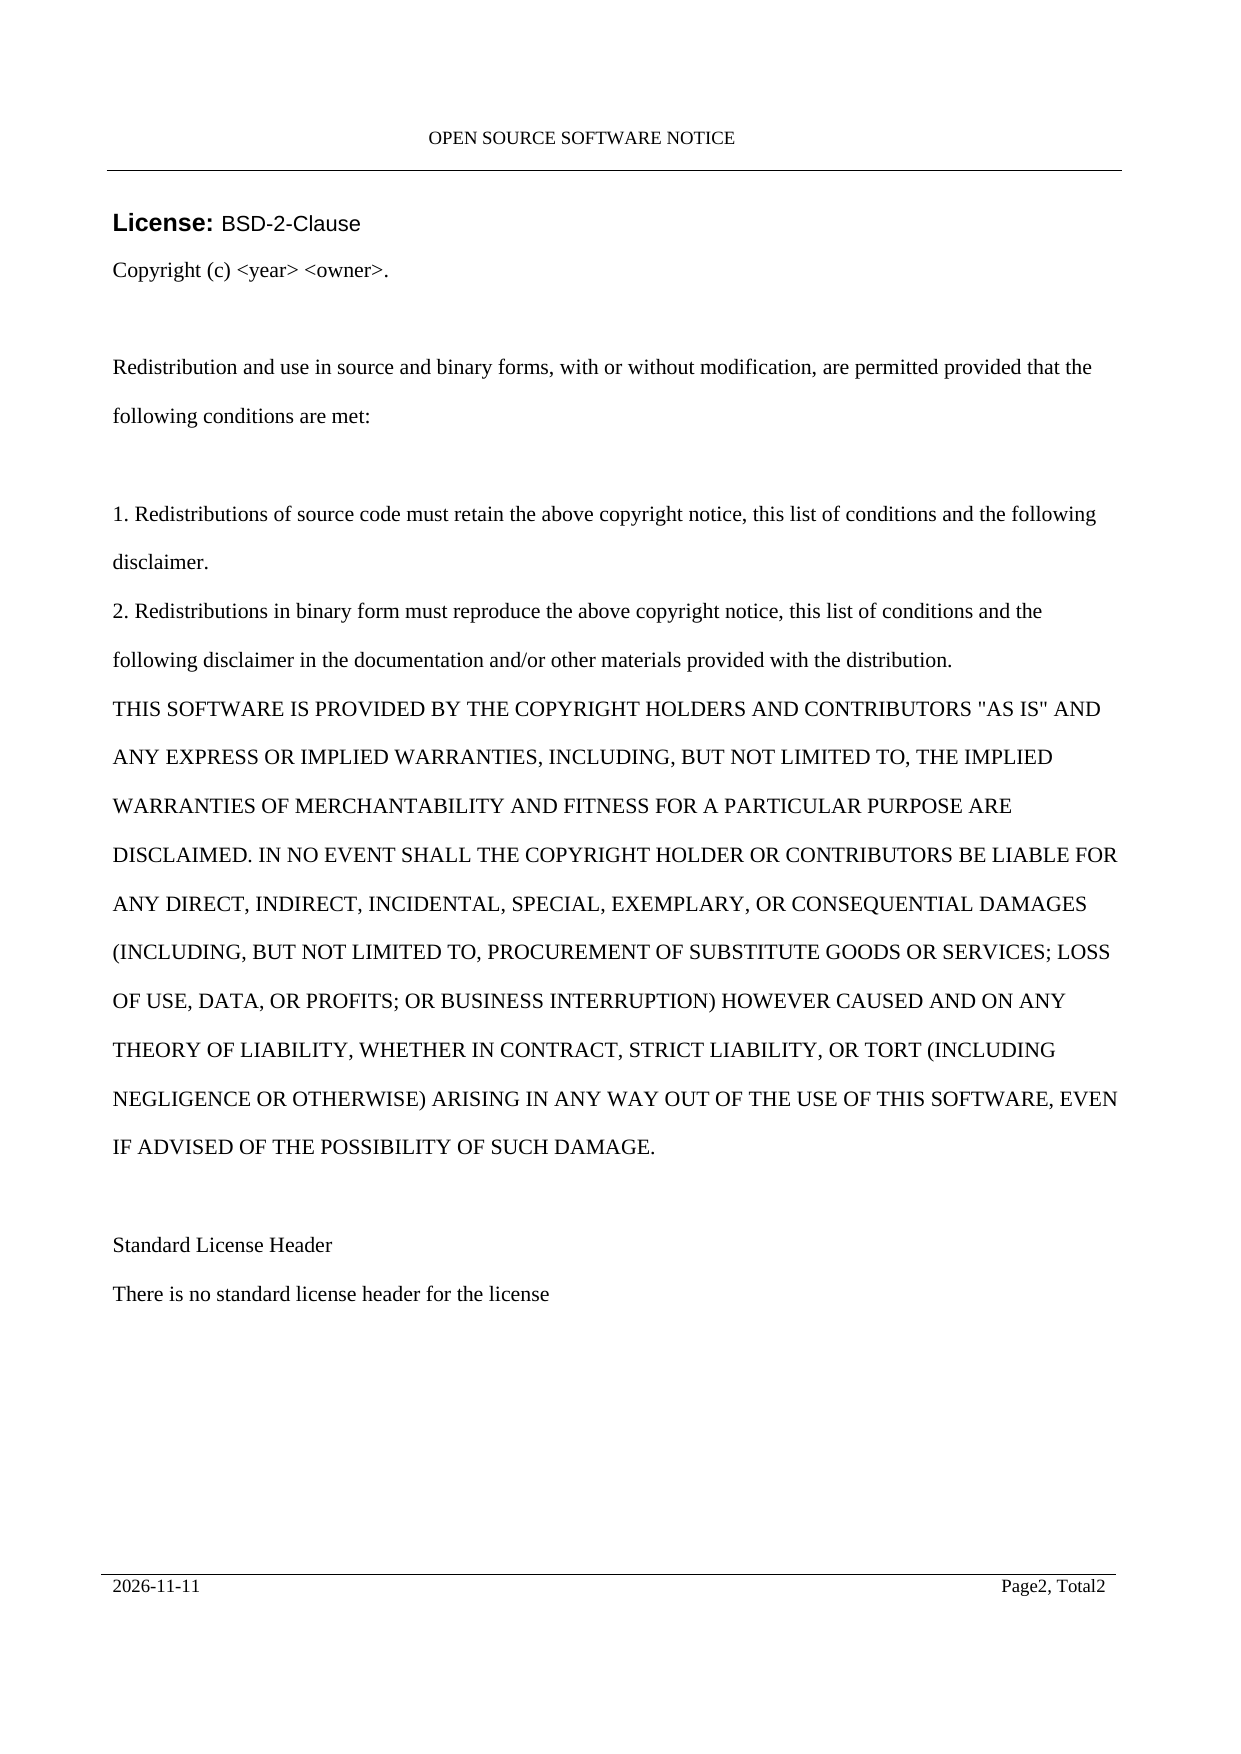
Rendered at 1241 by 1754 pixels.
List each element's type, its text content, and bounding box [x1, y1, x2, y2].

text License: BSD-2-Clause [112, 206, 1128, 239]
text Copyright (c) <year> <owner>. Redistribution and use in source and binary forms, with or without modification, are permitted provided that the following conditions are met: 1. Redistributions of source code must retain the above copyright notice, this list of conditions and the following disclaimer. 2. Redistributions in binary form must reproduce the above copyright notice, this list of conditions and the following disclaimer in the documentation and/or other materials provided with the distribution. THIS SOFTWARE IS PROVIDED BY THE COPYRIGHT HOLDERS AND CONTRIBUTORS "AS IS" AND ANY EXPRESS OR IMPLIED WARRANTIES, INCLUDING, BUT NOT LIMITED TO, THE IMPLIED WARRANTIES OF MERCHANTABILITY AND FITNESS FOR A PARTICULAR PURPOSE ARE DISCLAIMED. IN NO EVENT SHALL THE COPYRIGHT HOLDER OR CONTRIBUTORS BE LIABLE FOR ANY DIRECT, INDIRECT, INCIDENTAL, SPECIAL, EXEMPLARY, OR CONSEQUENTIAL DAMAGES (INCLUDING, BUT NOT LIMITED TO, PROCUREMENT OF SUBSTITUTE GOODS OR SERVICES; LOSS OF USE, DATA, OR PROFITS; OR BUSINESS INTERRUPTION) HOWEVER CAUSED AND ON ANY THEORY OF LIABILITY, WHETHER IN CONTRACT, STRICT LIABILITY, OR TORT (INCLUDING NEGLIGENCE OR OTHERWISE) ARISING IN ANY WAY OUT OF THE USE OF THIS SOFTWARE, EVEN IF ADVISED OF THE POSSIBILITY OF SUCH DAMAGE. Standard License Header There is no standard license header for the license [112, 253, 1128, 1309]
